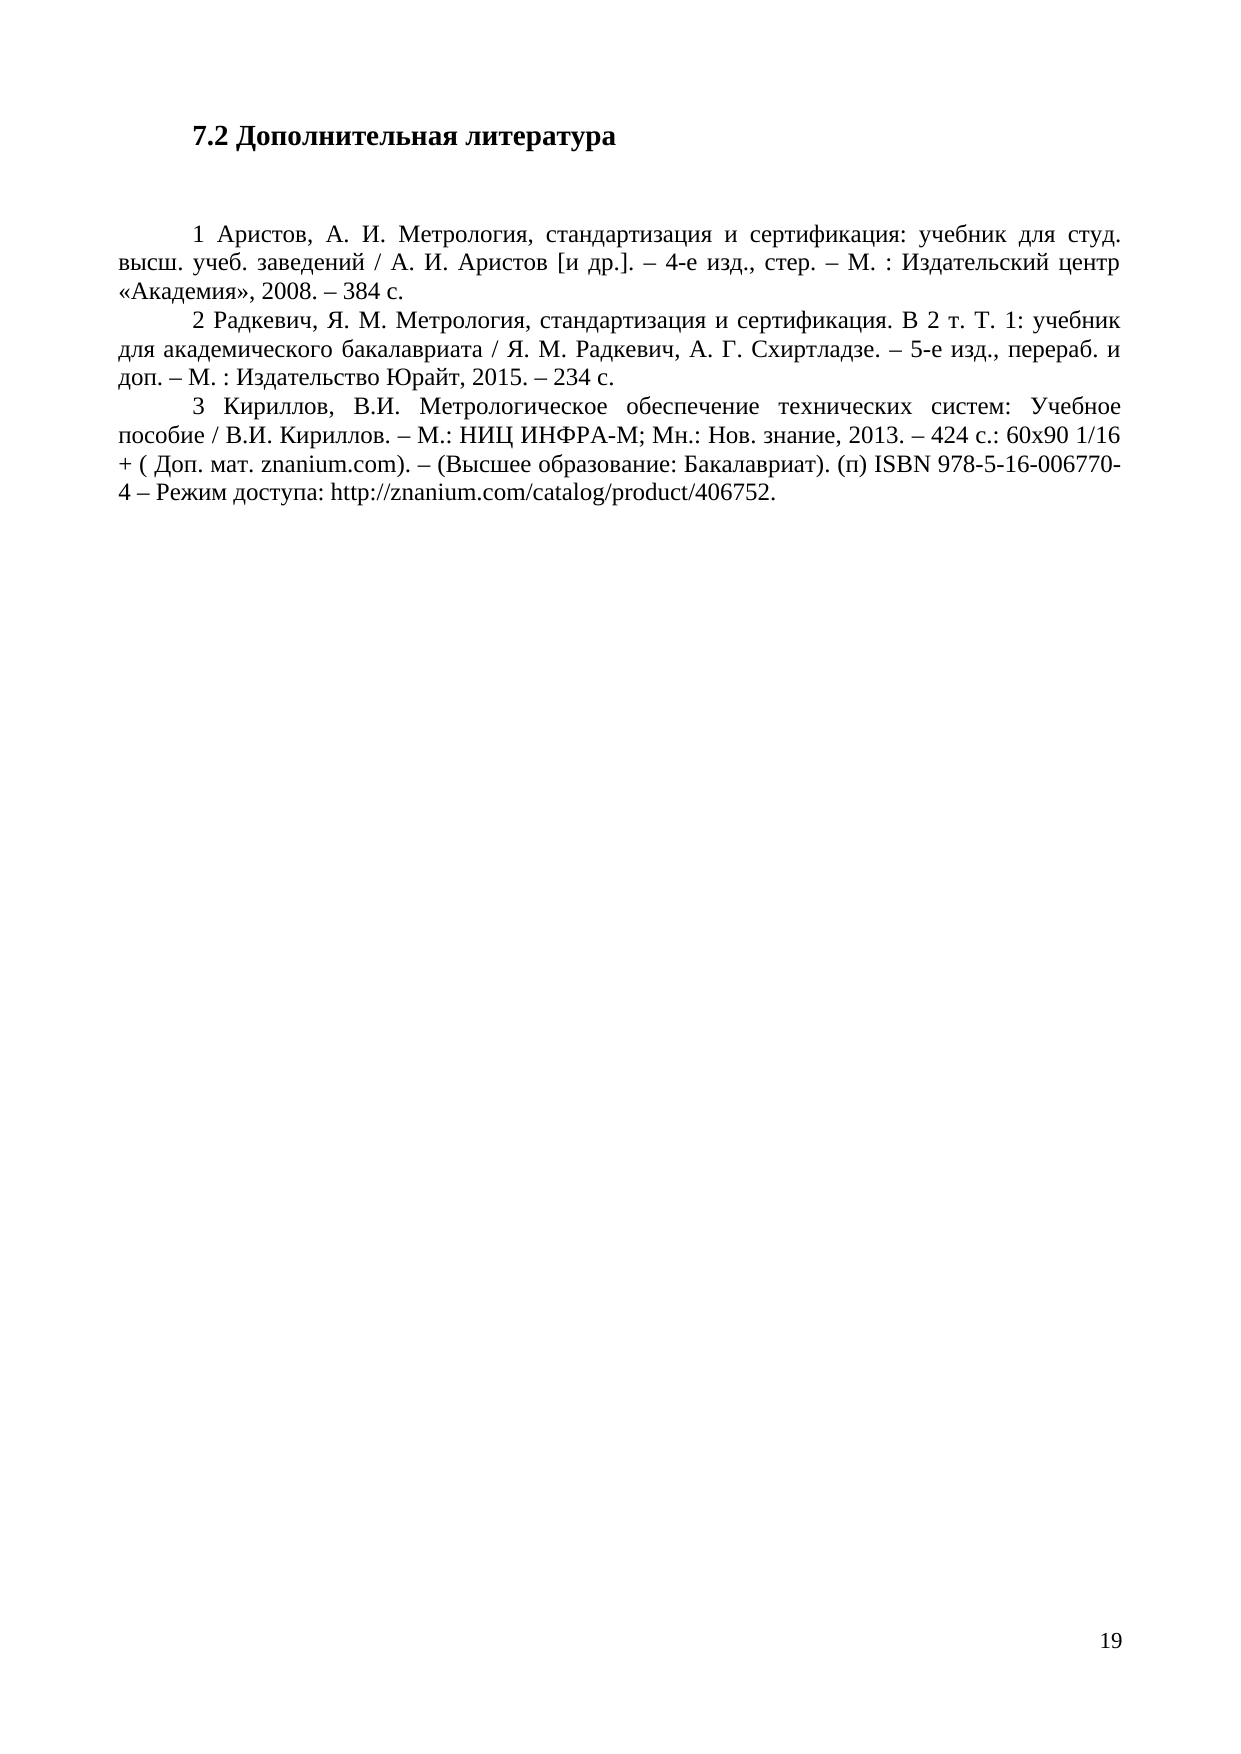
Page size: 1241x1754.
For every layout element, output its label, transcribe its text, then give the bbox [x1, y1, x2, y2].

text 7.2 Дополнительная литература [118, 118, 1122, 152]
text 2 Радкевич, Я. М. Метрология, стандартизация и сертификация. В 2 т. Т. 1: учебник для академического бакалавриата / Я. М. Радкевич, А. Г. Схиртладзе. – 5-е изд., перераб. и доп. – М. : Издательство Юрайт, 2015. – 234 с. [118, 305, 1122, 391]
text 1 Аристов, А. И. Метрология, стандартизация и сертификация: учебник для студ. высш. учеб. заведений / А. И. Аристов [и др.]. – 4-е изд., стер. – М. : Издательский центр «Академия», 2008. – 384 с. [118, 219, 1122, 305]
text 3 Кириллов, В.И. Метрологическое обеспечение технических систем: Учебное пособие / В.И. Кириллов. – М.: НИЦ ИНФРА-М; Мн.: Нов. знание, 2013. – 424 с.: 60x90 1/16 + ( Доп. мат. znanium.com). – (Высшее образование: Бакалавриат). (п) ISBN 978-5-16-006770-4 – Режим доступа: http://znanium.com/catalog/product/406752. [118, 391, 1122, 506]
